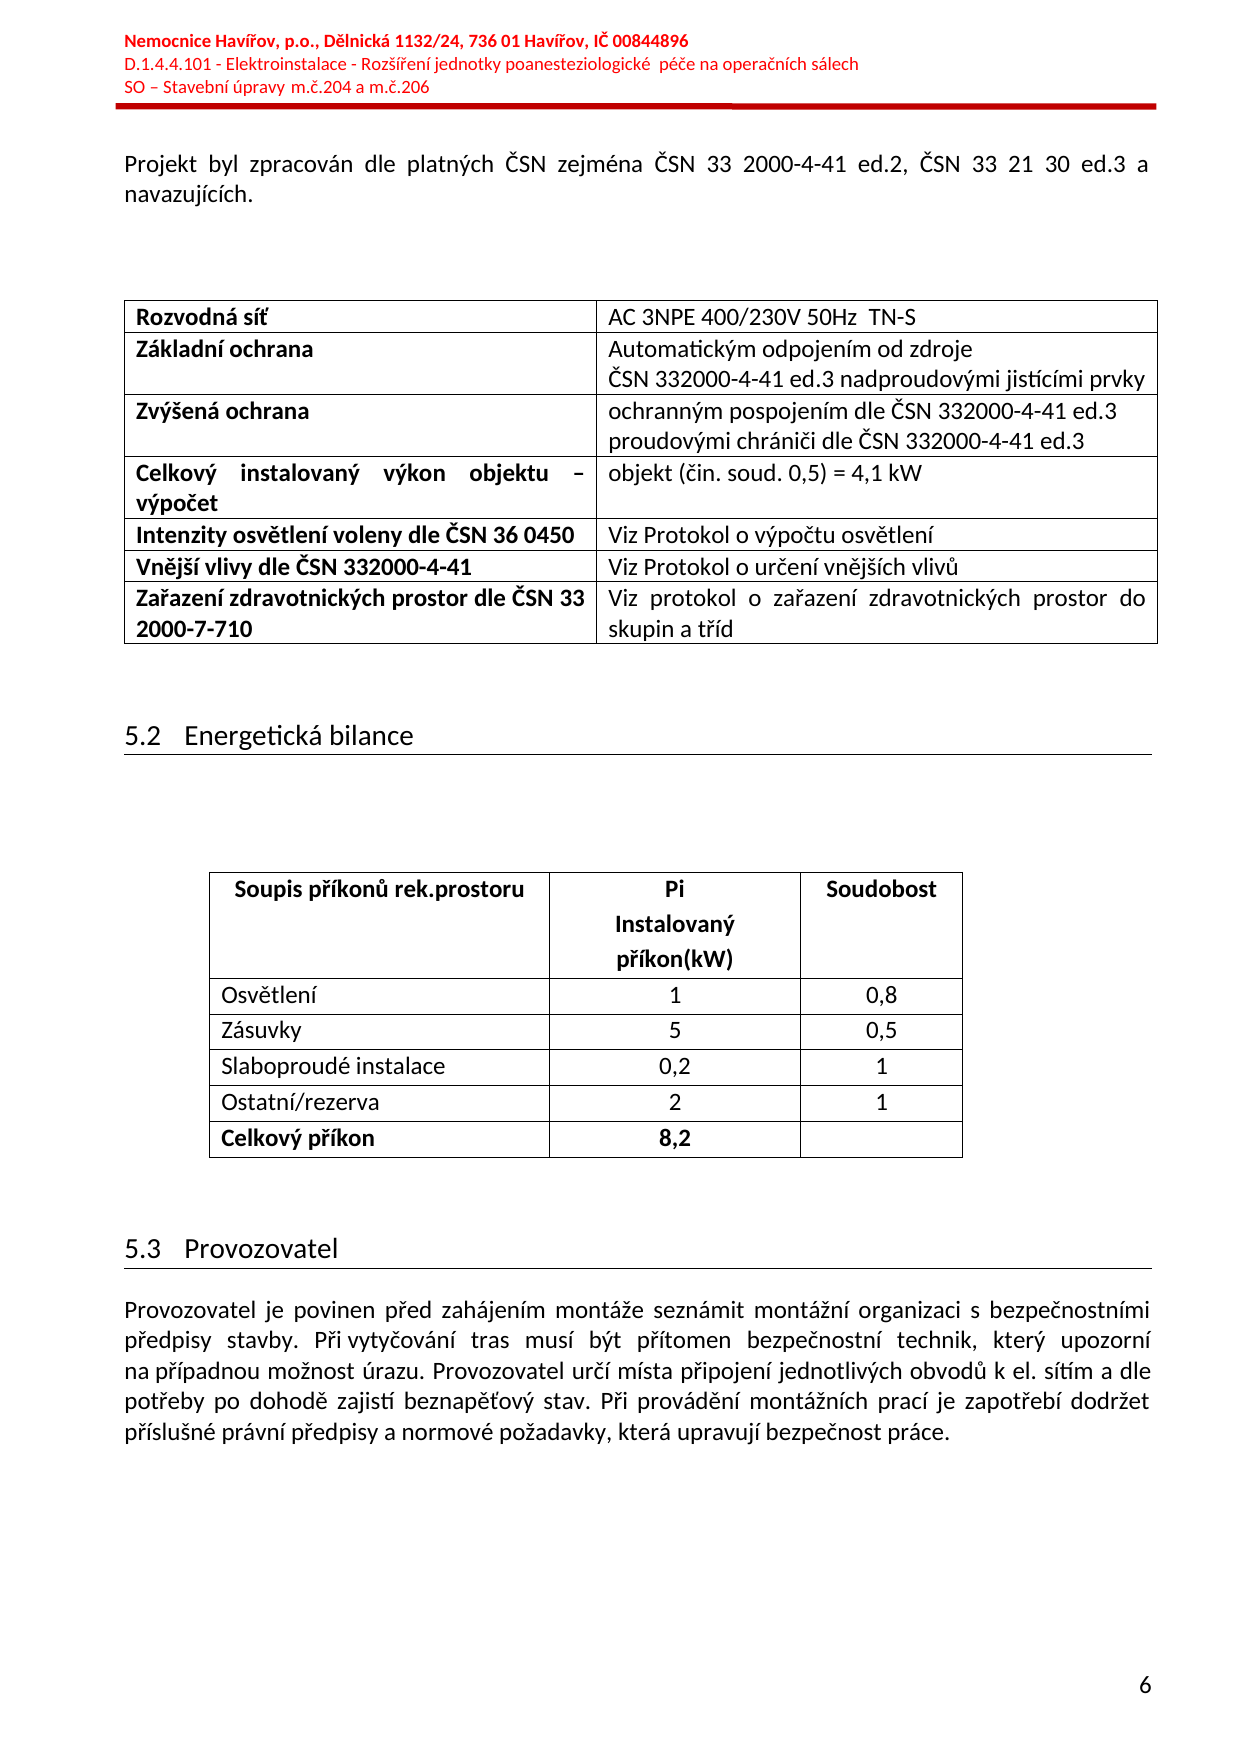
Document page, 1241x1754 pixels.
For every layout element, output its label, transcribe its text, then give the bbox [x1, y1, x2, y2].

table_cell Ostatní/rezerva [210, 1086, 549, 1121]
table_cell Celkový příkon [210, 1122, 549, 1157]
table_cell 0,5 [801, 1015, 962, 1049]
table_cell Viz Protokol o výpočtu osvětlení [597, 519, 1157, 550]
text Provozovatel je povinen před zahájením montáže seznámit montážní organizaci s bezpečnostními předpisy stavby. Při vytyčování tras musí být přítomen bezpečnostní technik, který upozorní na případnou možnost úrazu. Provozovatel určí místa připojení jednotlivých obvodů k el. sítím a dle potřeby po dohodě zajistí beznapěťový stav. Při provádění montážních prací je zapotřebí dodržet příslušné právní předpisy a normové požadavky, která upravují bezpečnost práce. [124, 1294, 1152, 1446]
text Projekt byl zpracován dle platných ČSN zejména ČSN 33 2000-4-41 ed.2, ČSN 33 21 30 ed.3 a navazujících. [124, 148, 1152, 209]
table_cell 2 [550, 1086, 800, 1121]
table_cell 8,2 [550, 1122, 800, 1157]
table_header AC 3NPE 400/230V 50Hz TN-S [597, 301, 1157, 332]
table_cell Zvýšená ochrana [125, 395, 596, 456]
table_cell 1 [801, 1050, 962, 1085]
table_cell ochranným pospojením dle ČSN 332000-4-41 ed.3 proudovými chrániči dle ČSN 332000-4-41 ed.3 [597, 395, 1157, 456]
table_cell 0,2 [550, 1050, 800, 1085]
table_cell Viz Protokol o určení vnějších vlivů [597, 551, 1157, 581]
table_cell objekt (čin. soud. 0,5) = 4,1 kW [597, 457, 1157, 518]
table_cell [801, 1122, 962, 1157]
table_header Soupis příkonů rek.prostoru [210, 873, 549, 978]
table_cell Vnější vlivy dle ČSN 332000-4-41 [125, 551, 596, 581]
table_cell Celkový instalovaný výkon objektu – výpočet [125, 457, 596, 518]
table_cell Intenzity osvětlení voleny dle ČSN 36 0450 [125, 519, 596, 550]
table_cell 0,8 [801, 979, 962, 1013]
table_header Soudobost [801, 873, 962, 978]
table_cell 1 [801, 1086, 962, 1121]
table_cell Základní ochrana [125, 333, 596, 394]
table_cell Zásuvky [210, 1015, 549, 1049]
table_cell Viz protokol o zařazení zdravotnických prostor do skupin a tříd [597, 582, 1157, 643]
subtitle Energetická bilance [124, 717, 1152, 754]
table_cell Slaboproudé instalace [210, 1050, 549, 1085]
subtitle Provozovatel [124, 1230, 1152, 1268]
table_cell Osvětlení [210, 979, 549, 1013]
table_cell 1 [550, 979, 800, 1013]
table_cell 5 [550, 1015, 800, 1049]
table_cell Zařazení zdravotnických prostor dle ČSN 33 2000-7-710 [125, 582, 596, 643]
table_header Pi Instalovaný příkon(kW) [550, 873, 800, 978]
table_cell Automatickým odpojením od zdroje ČSN 332000-4-41 ed.3 nadproudovými jistícími prvky [597, 333, 1157, 394]
table_header Rozvodná síť [125, 301, 596, 332]
